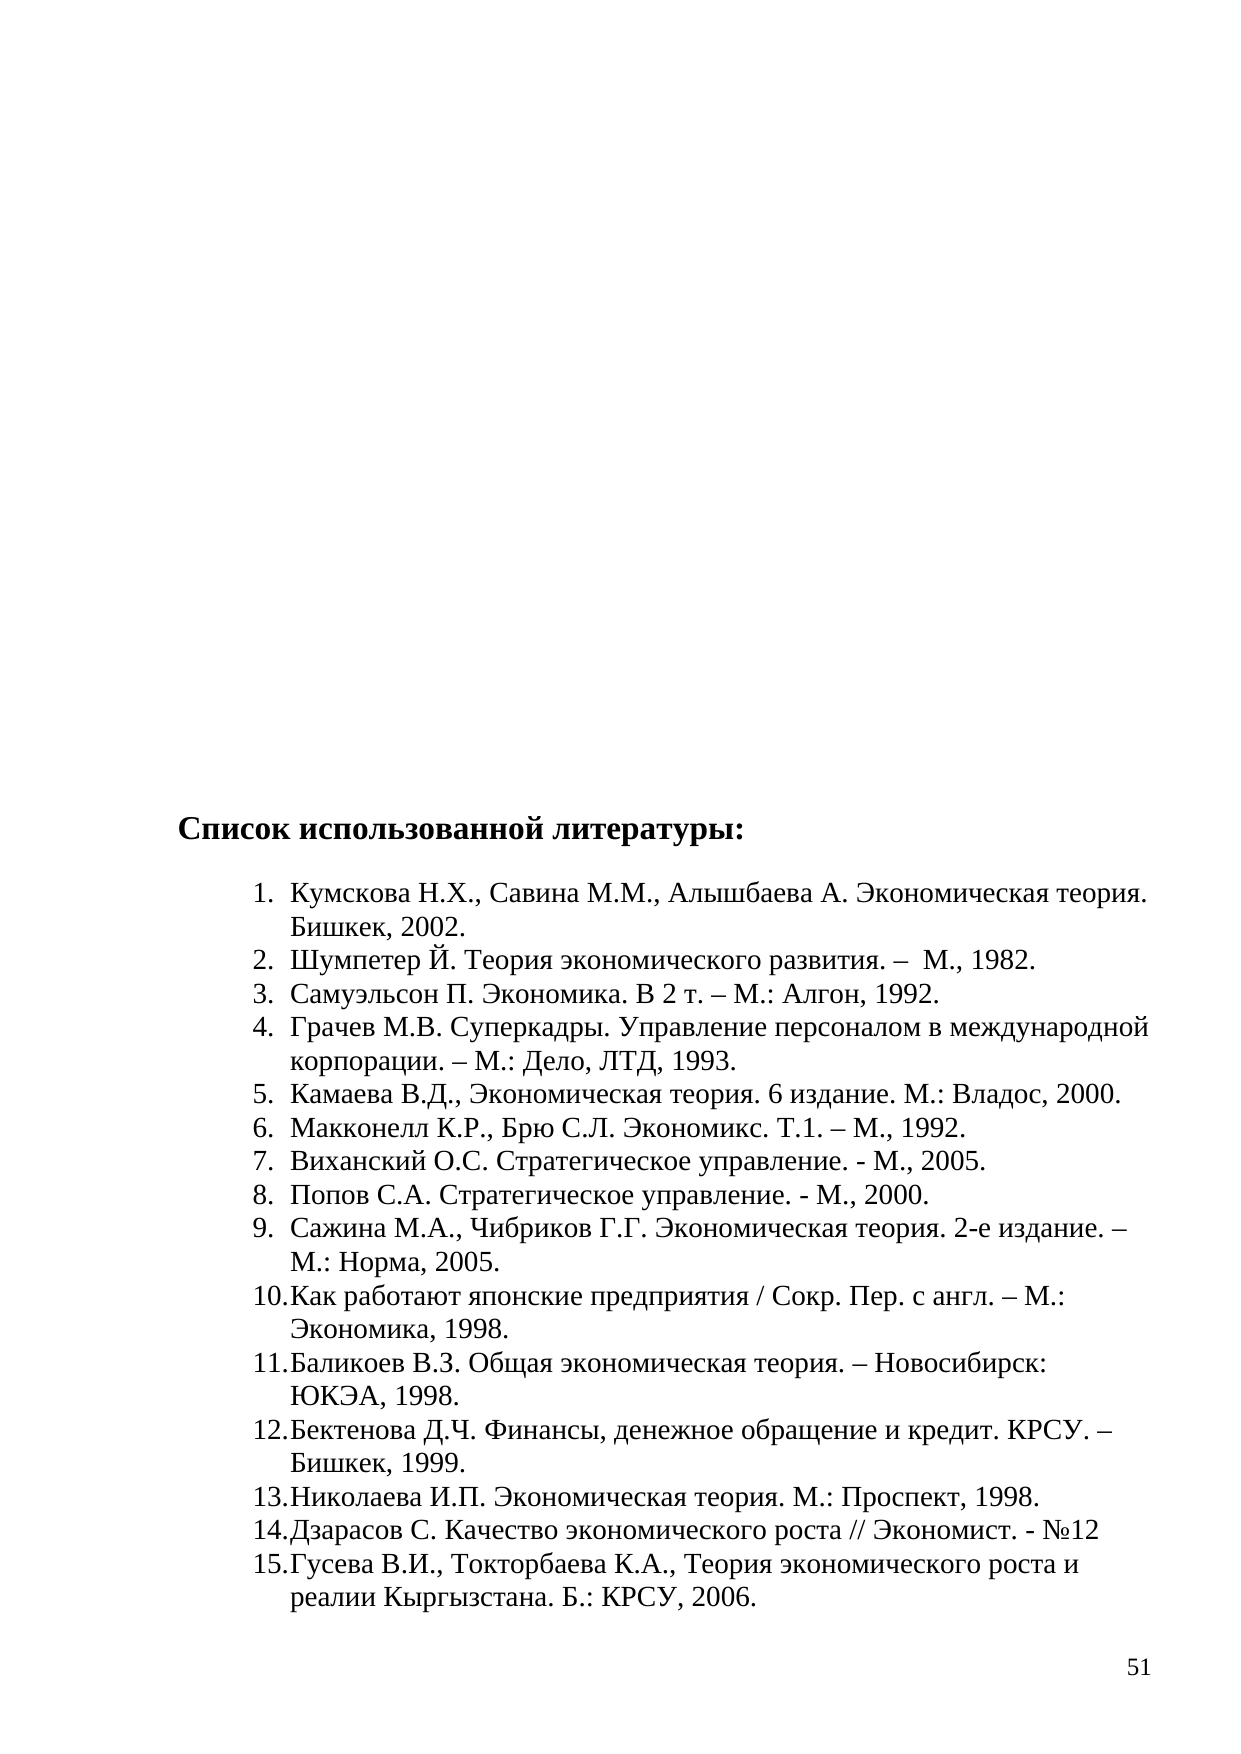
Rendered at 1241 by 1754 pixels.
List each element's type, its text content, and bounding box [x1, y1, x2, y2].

list Как работают японские предприятия / Сокр. Пер. с англ. – М.: Экономика, 1998. [252, 1278, 1152, 1345]
list Шумпетер Й. Теория экономического развития. – М., 1982. [252, 942, 1152, 976]
list Макконелл К.Р., Брю С.Л. Экономикс. Т.1. – М., 1992. [252, 1110, 1152, 1143]
list Самуэльсон П. Экономика. В 2 т. – М.: Алгон, 1992. [252, 976, 1152, 1009]
list Николаева И.П. Экономическая теория. М.: Проспект, 1998. [252, 1479, 1152, 1512]
list Гусева В.И., Токторбаева К.А., Теория экономического роста и реалии Кыргызстана. Б.: КРСУ, 2006. [252, 1546, 1152, 1613]
list Грачев М.В. Суперкадры. Управление персоналом в международной корпорации. – М.: Дело, ЛТД, 1993. [252, 1009, 1152, 1076]
list Попов С.А. Стратегическое управление. - М., 2000. [252, 1177, 1152, 1211]
list Кумскова Н.Х., Савина М.М., Алышбаева А. Экономическая теория. Бишкек, 2002. [252, 875, 1152, 942]
text Список использованной литературы: [177, 808, 1152, 846]
list Виханский О.С. Стратегическое управление. - М., 2005. [252, 1143, 1152, 1177]
list Дзарасов С. Качество экономического роста // Экономист. - №12 [252, 1512, 1152, 1546]
list Сажина М.А., Чибриков Г.Г. Экономическая теория. 2-е издание. – М.: Норма, 2005. [252, 1211, 1152, 1278]
list Камаева В.Д., Экономическая теория. 6 издание. М.: Владос, 2000. [252, 1076, 1152, 1110]
list Баликоев В.З. Общая экономическая теория. – Новосибирск: ЮКЭА, 1998. [252, 1345, 1152, 1412]
list Бектенова Д.Ч. Финансы, денежное обращение и кредит. КРСУ. – Бишкек, 1999. [252, 1412, 1152, 1479]
